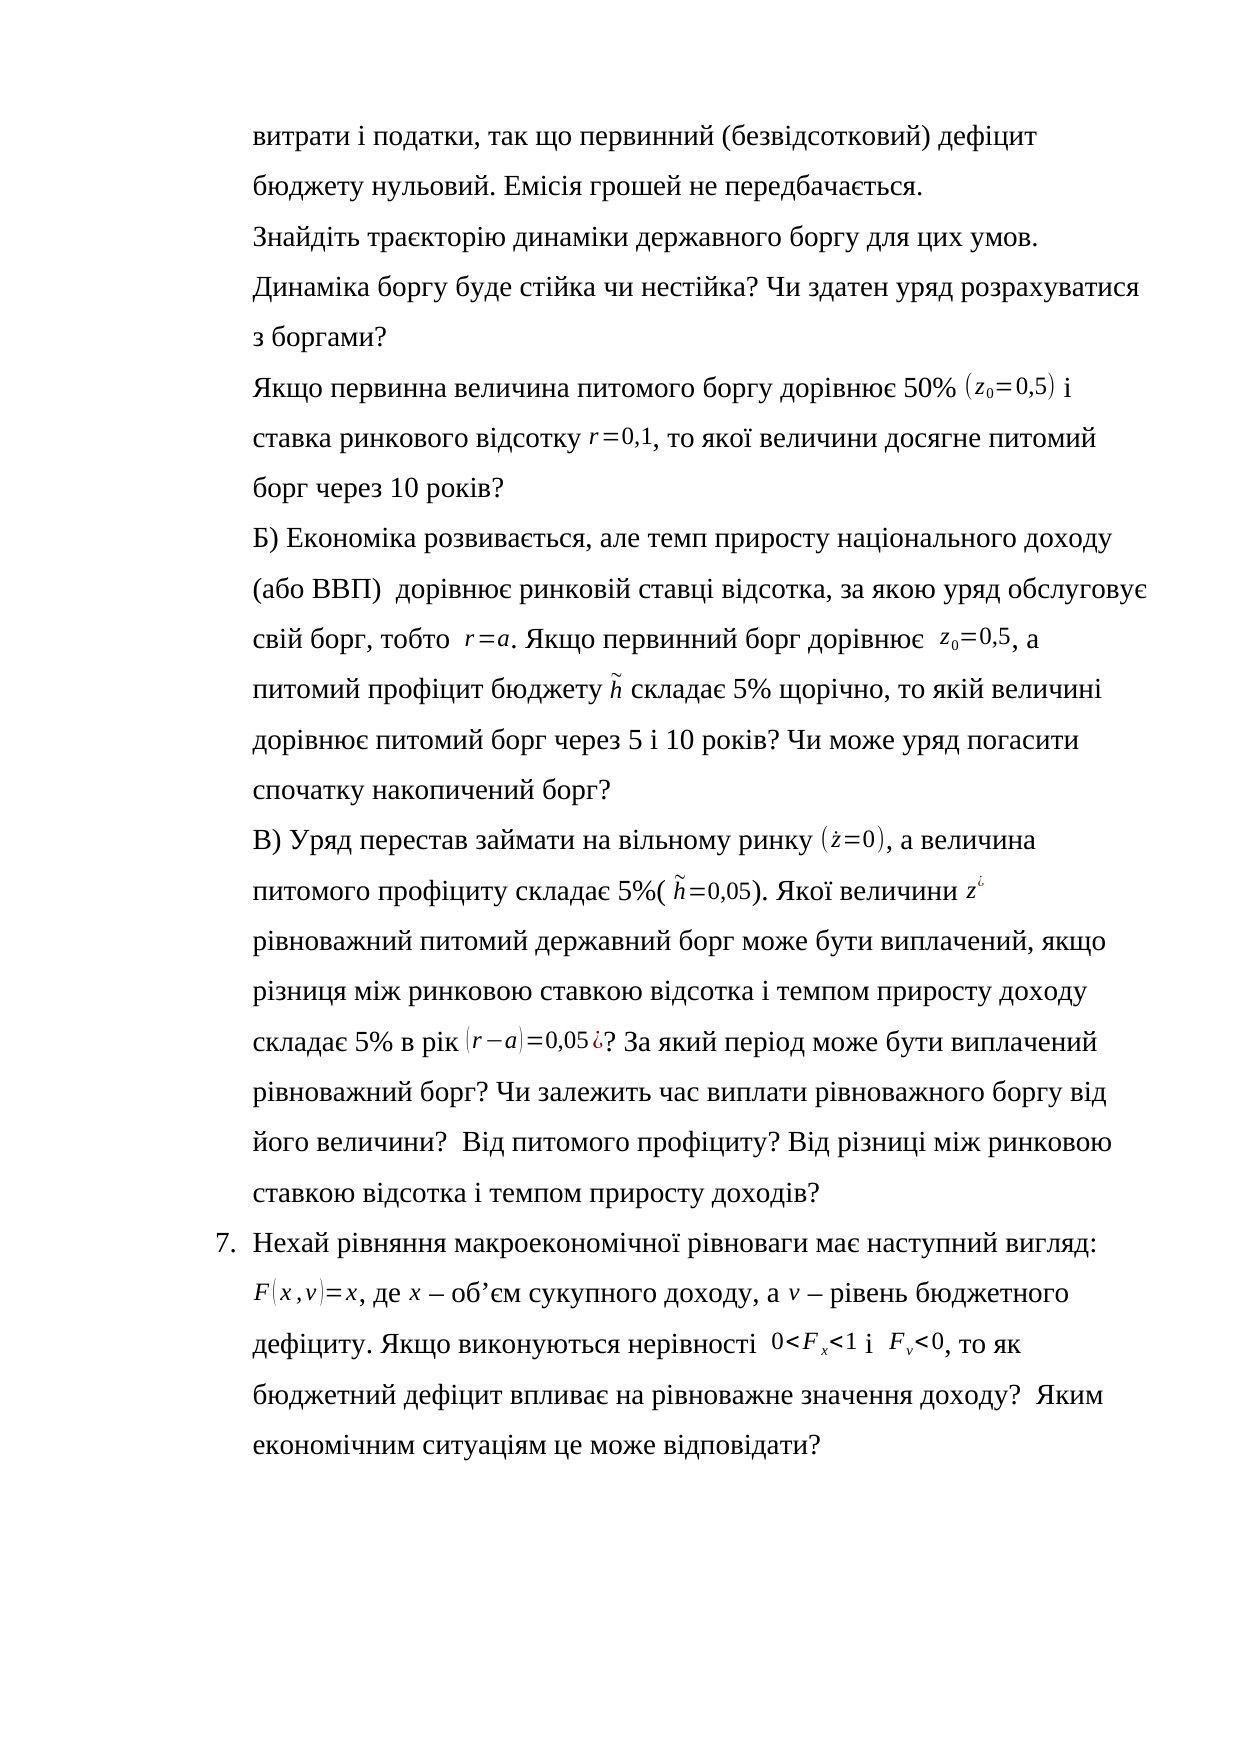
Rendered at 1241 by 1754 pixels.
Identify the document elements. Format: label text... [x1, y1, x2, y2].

list Б) Економіка розвивається, але темп приросту національного доходу (або ВВП) дорівнює ринковій ставці відсотка, за якою уряд обслуговує свій борг, тобто . Якщо первинний борг дорівнює , а питомий профіцит бюджету складає 5% щорічно, то якій величині дорівнює питомий борг через 5 і 10 років? Чи може уряд погасити спочатку накопичений борг? [252, 521, 1152, 806]
list В) Уряд перестав займати на вільному ринку , а величина питомого профіциту складає 5%( ). Якої величини рівноважний питомий державний борг може бути виплачений, якщо різниця між ринковою ставкою відсотка і темпом приросту доходу складає 5% в рік ? За який період може бути виплачений рівноважний борг? Чи залежить час виплати рівноважного боргу від його величини? Від питомого профіциту? Від різниці між ринковою ставкою відсотка і темпом приросту доходів? [252, 822, 1152, 1208]
list Знайдіть траєкторію динаміки державного боргу для цих умов. Динаміка боргу буде стійка чи нестійка? Чи здатен уряд розрахуватися з боргами? [252, 219, 1152, 353]
list Якщо первинна величина питомого боргу дорівнює 50% і ставка ринкового відсотку , то якої величини досягне питомий борг через 10 років? [252, 370, 1152, 504]
list Нехай рівняння макроекономічної рівноваги має наступний вигляд: , де – об’єм сукупного доходу, а – рівень бюджетного дефіциту. Якщо виконуються нерівності і , то як бюджетний дефіцит впливає на рівноважне значення доходу? Яким економічним ситуаціям це може відповідати? [215, 1225, 1152, 1461]
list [252, 118, 1152, 202]
